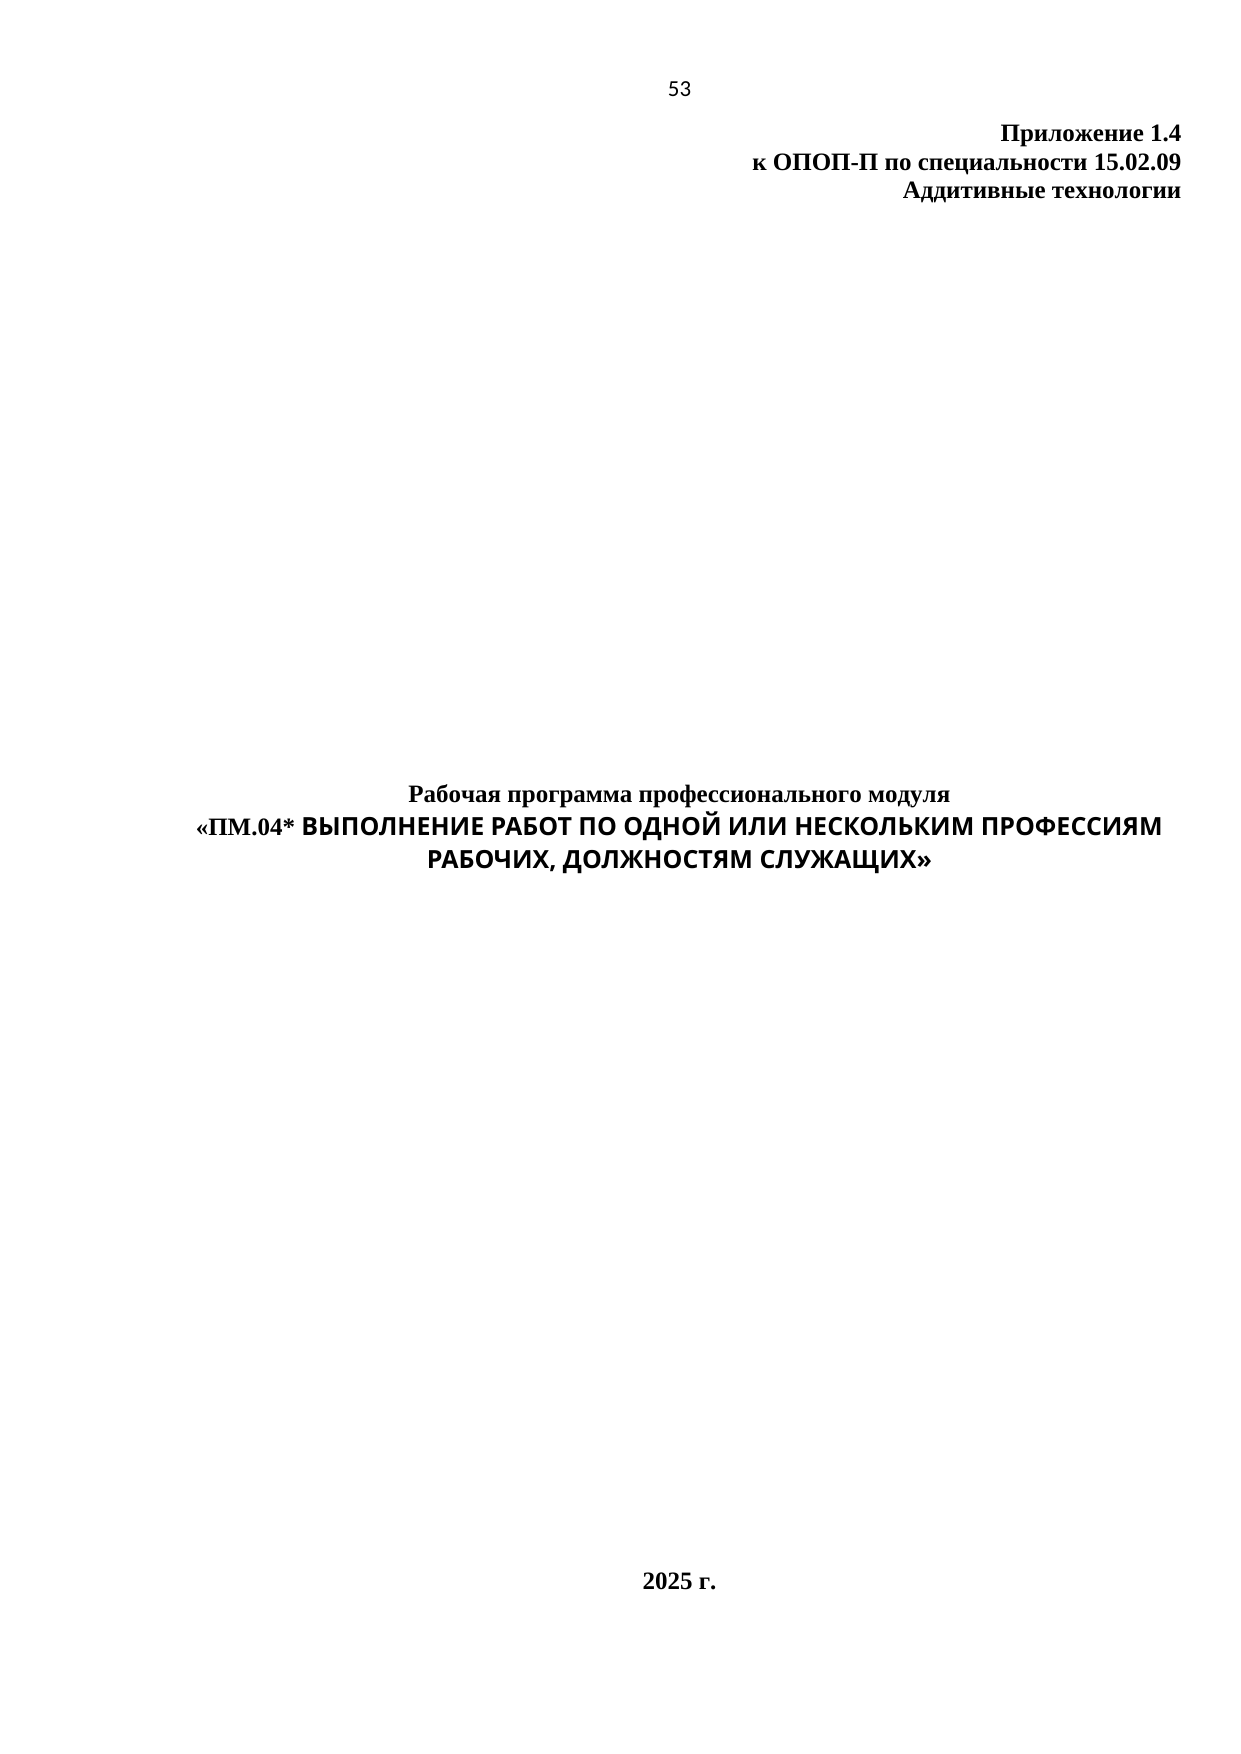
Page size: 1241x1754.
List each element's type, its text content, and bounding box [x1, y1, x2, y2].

text к ОПОП-П по специальности 15.02.09 [177, 147, 1181, 176]
text Приложение 1.4 [177, 118, 1181, 147]
text 2025 г. [177, 1566, 1181, 1595]
subtitle «ПМ.04* Выполнение работ по одной или нескольким профессиям рабочих, должностям служащих» [177, 808, 1181, 876]
text Аддитивные технологии [177, 176, 1181, 204]
text Рабочая программа профессионального модуля [177, 779, 1181, 808]
